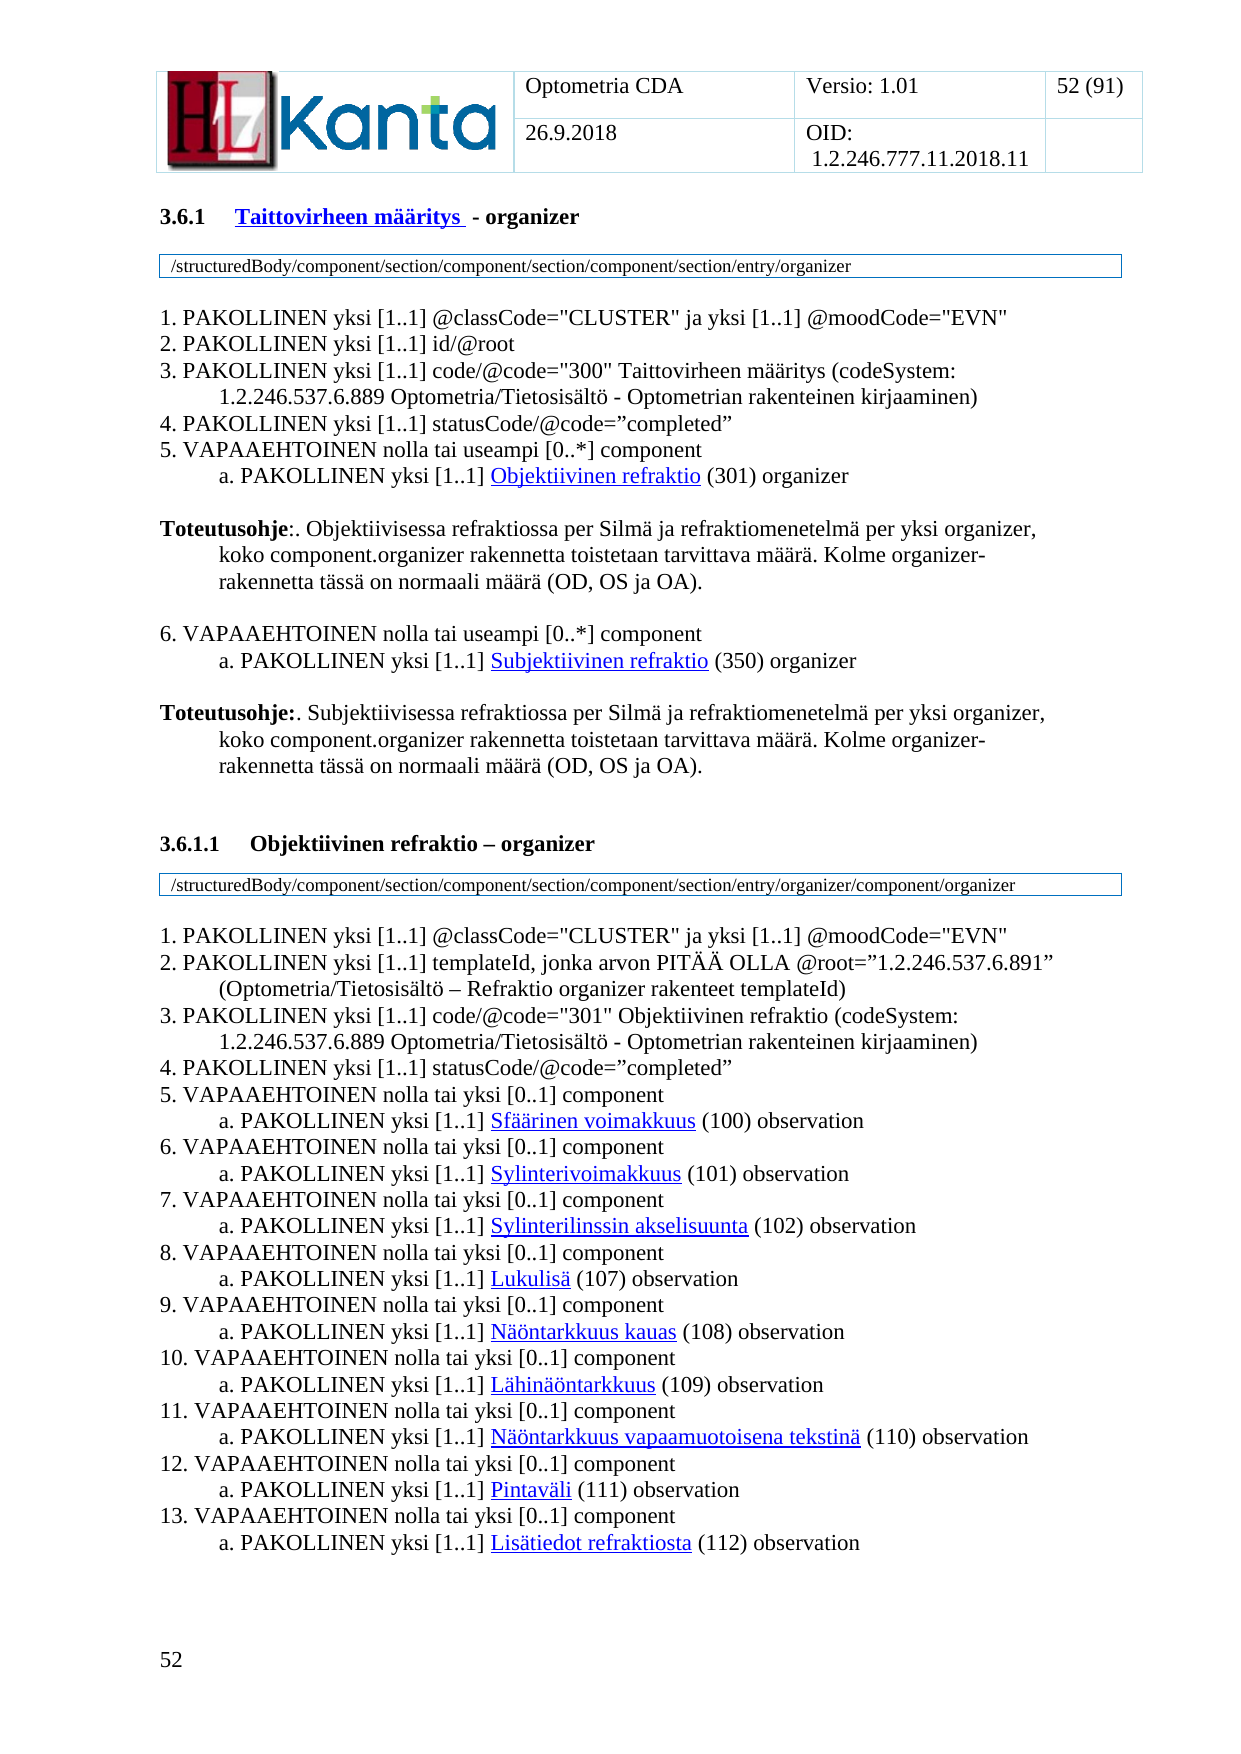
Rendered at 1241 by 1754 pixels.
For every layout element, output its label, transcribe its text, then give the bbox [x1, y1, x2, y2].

text 7. VAPAAEHTOINEN nolla tai yksi [0..1] component [159, 1186, 1081, 1212]
text a. PAKOLLINEN yksi [1..1] Pintaväli (111) observation [218, 1476, 1081, 1502]
text 12. VAPAAEHTOINEN nolla tai yksi [0..1] component [159, 1450, 1081, 1476]
text 4. PAKOLLINEN yksi [1..1] statusCode/@code=”completed” [159, 1054, 1081, 1081]
text 11. VAPAAEHTOINEN nolla tai yksi [0..1] component [159, 1397, 1081, 1423]
text 1. PAKOLLINEN yksi [1..1] @classCode="CLUSTER" ja yksi [1..1] @moodCode="EVN" [159, 923, 1081, 949]
text 2. PAKOLLINEN yksi [1..1] templateId, jonka arvon PITÄÄ OLLA @root=”1.2.246.537.6.891” (Optometria/Tietosisältö – Refraktio organizer rakenteet templateId) [159, 949, 1081, 1002]
text 1. PAKOLLINEN yksi [1..1] @classCode="CLUSTER" ja yksi [1..1] @moodCode="EVN" [159, 304, 1081, 331]
text a. PAKOLLINEN yksi [1..1] Näöntarkkuus vapaamuotoisena tekstinä (110) observation [218, 1423, 1081, 1450]
text 9. VAPAAEHTOINEN nolla tai yksi [0..1] component [159, 1292, 1081, 1318]
text Toteutusohje:. Objektiivisessa refraktiossa per Silmä ja refraktiomenetelmä per yksi organizer, koko component.organizer rakennetta toistetaan tarvittava määrä. Kolme organizer-rakennetta tässä on normaali määrä (OD, OS ja OA). [159, 515, 1081, 594]
text a. PAKOLLINEN yksi [1..1] Objektiivinen refraktio (301) organizer [218, 462, 1081, 489]
text a. PAKOLLINEN yksi [1..1] Sylinterilinssin akselisuunta (102) observation [218, 1212, 1081, 1239]
text 4. PAKOLLINEN yksi [1..1] statusCode/@code=”completed” [159, 409, 1081, 436]
text 3. PAKOLLINEN yksi [1..1] code/@code="301" Objektiivinen refraktio (codeSystem: 1.2.246.537.6.889 Optometria/Tietosisältö - Optometrian rakenteinen kirjaaminen) [159, 1002, 1081, 1054]
text a. PAKOLLINEN yksi [1..1] Näöntarkkuus kauas (108) observation [218, 1318, 1081, 1344]
text a. PAKOLLINEN yksi [1..1] Sylinterivoimakkuus (101) observation [218, 1160, 1081, 1186]
picture [167, 71, 279, 171]
text 5. VAPAAEHTOINEN nolla tai yksi [0..1] component [159, 1081, 1081, 1107]
subtitle Objektiivinen refraktio – organizer [159, 830, 1081, 856]
text 2. PAKOLLINEN yksi [1..1] id/@root [159, 331, 1081, 357]
subtitle Taittovirheen määritys - organizer [159, 203, 1081, 229]
text 8. VAPAAEHTOINEN nolla tai yksi [0..1] component [159, 1239, 1081, 1265]
table_header /structuredBody/component/section/component/section/component/section/entry/organizer [160, 255, 1121, 277]
text a. PAKOLLINEN yksi [1..1] Lukulisä (107) observation [218, 1265, 1081, 1292]
text 13. VAPAAEHTOINEN nolla tai yksi [0..1] component [159, 1502, 1081, 1529]
text a. PAKOLLINEN yksi [1..1] Subjektiivinen refraktio (350) organizer [218, 647, 1081, 673]
table_header /structuredBody/component/section/component/section/component/section/entry/organizer/component/organizer [160, 874, 1121, 895]
text a. PAKOLLINEN yksi [1..1] Lähinäöntarkkuus (109) observation [218, 1371, 1081, 1397]
text 5. VAPAAEHTOINEN nolla tai useampi [0..*] component [159, 436, 1081, 462]
text 6. VAPAAEHTOINEN nolla tai useampi [0..*] component [159, 620, 1081, 647]
text a. PAKOLLINEN yksi [1..1] Lisätiedot refraktiosta (112) observation [218, 1529, 1081, 1555]
text Toteutusohje:. Subjektiivisessa refraktiossa per Silmä ja refraktiomenetelmä per yksi organizer, koko component.organizer rakennetta toistetaan tarvittava määrä. Kolme organizer-rakennetta tässä on normaali määrä (OD, OS ja OA). [159, 699, 1081, 778]
text a. PAKOLLINEN yksi [1..1] Sfäärinen voimakkuus (100) observation [218, 1107, 1081, 1133]
text 6. VAPAAEHTOINEN nolla tai yksi [0..1] component [159, 1133, 1081, 1160]
text 3. PAKOLLINEN yksi [1..1] code/@code="300" Taittovirheen määritys (codeSystem: 1.2.246.537.6.889 Optometria/Tietosisältö - Optometrian rakenteinen kirjaaminen) [159, 357, 1081, 409]
text 10. VAPAAEHTOINEN nolla tai yksi [0..1] component [159, 1344, 1081, 1371]
picture [281, 96, 496, 150]
